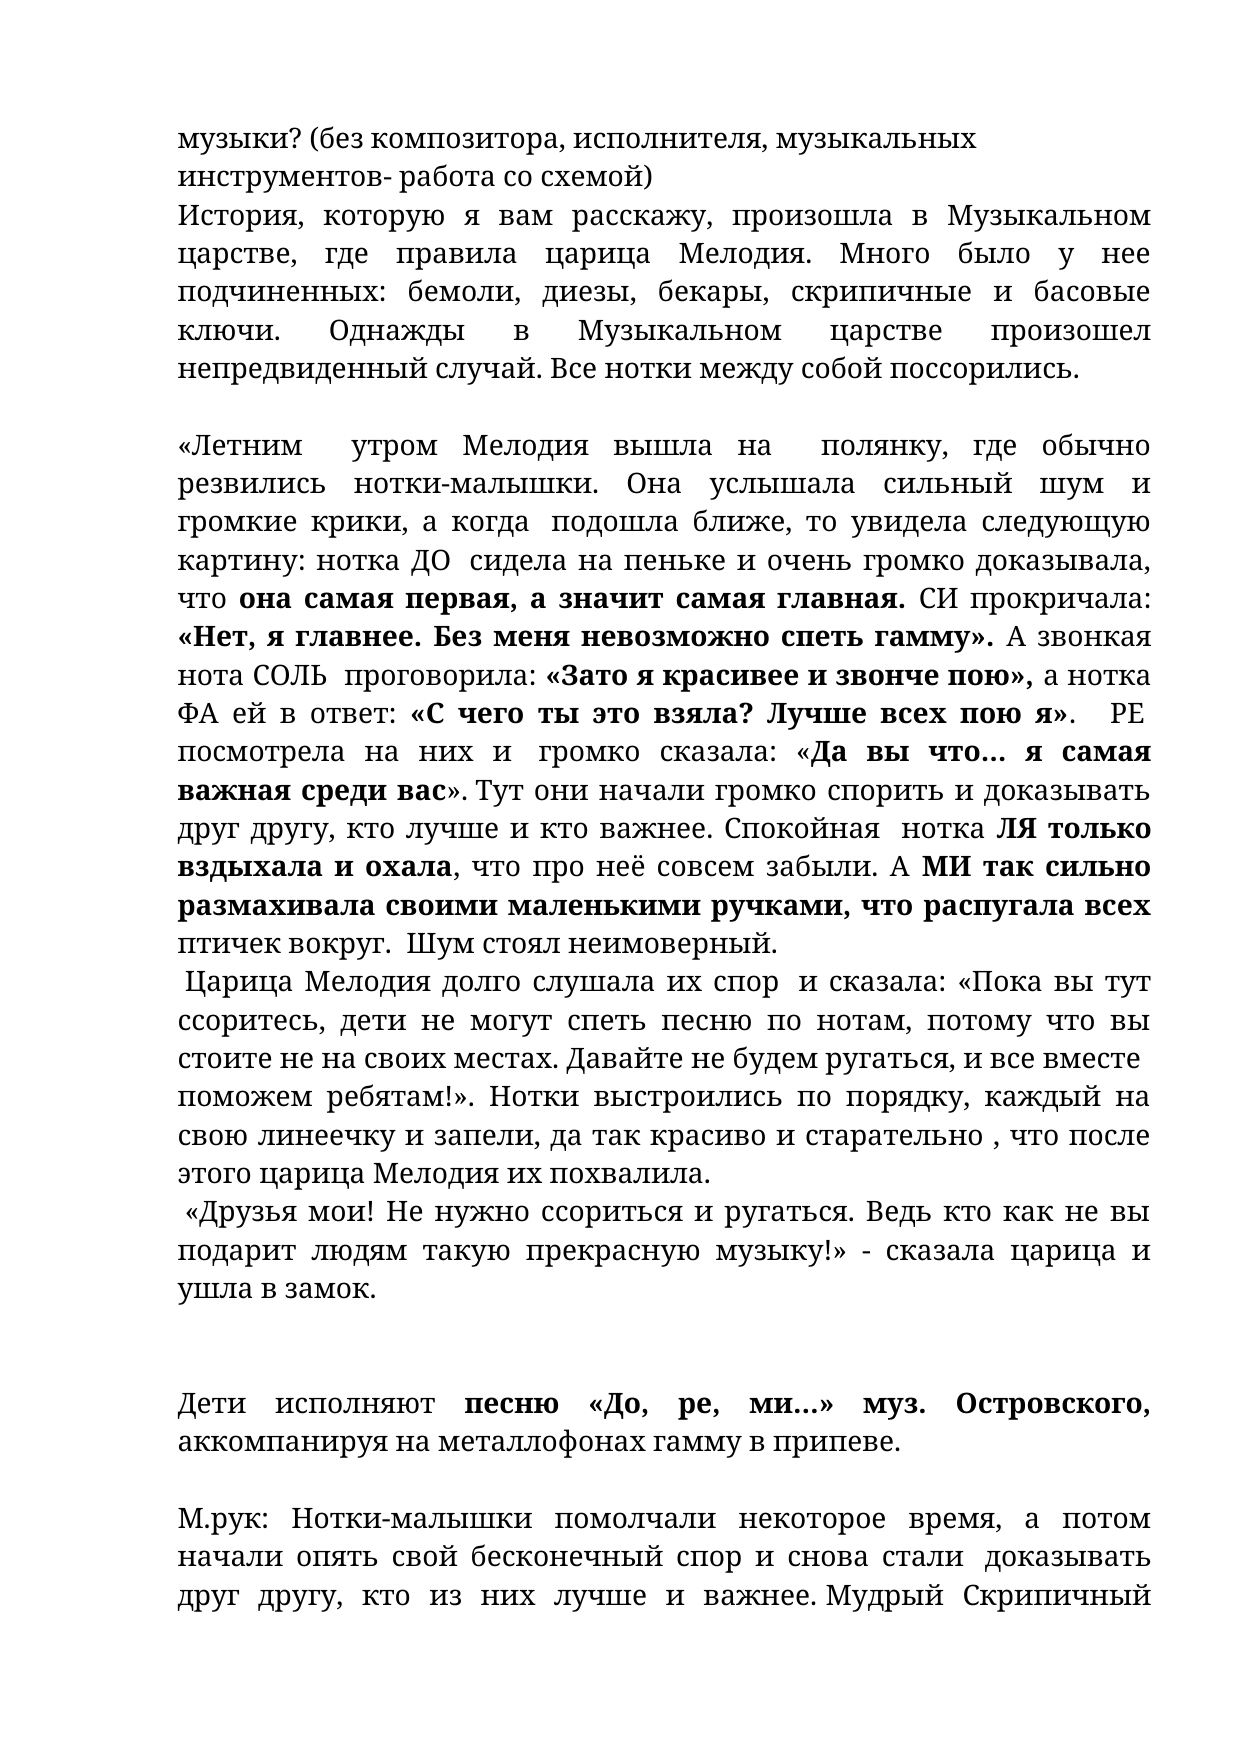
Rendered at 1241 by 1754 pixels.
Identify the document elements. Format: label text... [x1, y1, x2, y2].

text «Друзья мои! Не нужно ссориться и ругаться. Ведь кто как не вы подарит людям такую прекрасную музыку!» - сказала царица и ушла в замок. [177, 1191, 1152, 1306]
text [177, 118, 1152, 195]
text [177, 1498, 1152, 1613]
text «Летним утром Мелодия вышла на полянку, где обычно резвились нотки-малышки. Она услышала сильный шум и громкие крики, а когда подошла ближе, то увидела следующую картину: нотка ДО сидела на пеньке и очень громко доказывала, что она самая первая, а значит самая главная. СИ прокричала: «Нет, я главнее. Без меня невозможно спеть гамму». А звонкая нота СОЛЬ проговорила: «Зато я красивее и звонче пою», а нотка ФА ей в ответ: «С чего ты это взяла? Лучше всех пою я». РЕ посмотрела на них и громко сказала: «Да вы что… я самая важная среди вас». Тут они начали громко спорить и доказывать друг другу, кто лучше и кто важнее. Спокойная нотка ЛЯ только вздыхала и охала, что про неё совсем забыли. А МИ так сильно размахивала своими маленькими ручками, что распугала всех птичек вокруг. Шум стоял неимоверный. [177, 425, 1152, 961]
text Царица Мелодия долго слушала их спор и сказала: «Пока вы тут ссоритесь, дети не могут спеть песню по нотам, потому что вы стоите не на своих местах. Давайте не будем ругаться, и все вместе поможем ребятам!». Нотки выстроились по порядку, каждый на свою линеечку и запели, да так красиво и старательно , что после этого царица Мелодия их похвалила. [177, 961, 1152, 1191]
text Дети исполняют песню «До, ре, ми…» муз. Островского, аккомпанируя на металлофонах гамму в припеве. [177, 1383, 1152, 1460]
text История, которую я вам расскажу, произошла в Музыкальном царстве, где правила царица Мелодия. Много было у нее подчиненных: бемоли, диезы, бекары, скрипичные и басовые ключи. Однажды в Музыкальном царстве произошел непредвиденный случай. Все нотки между собой поссорились. [177, 195, 1152, 386]
